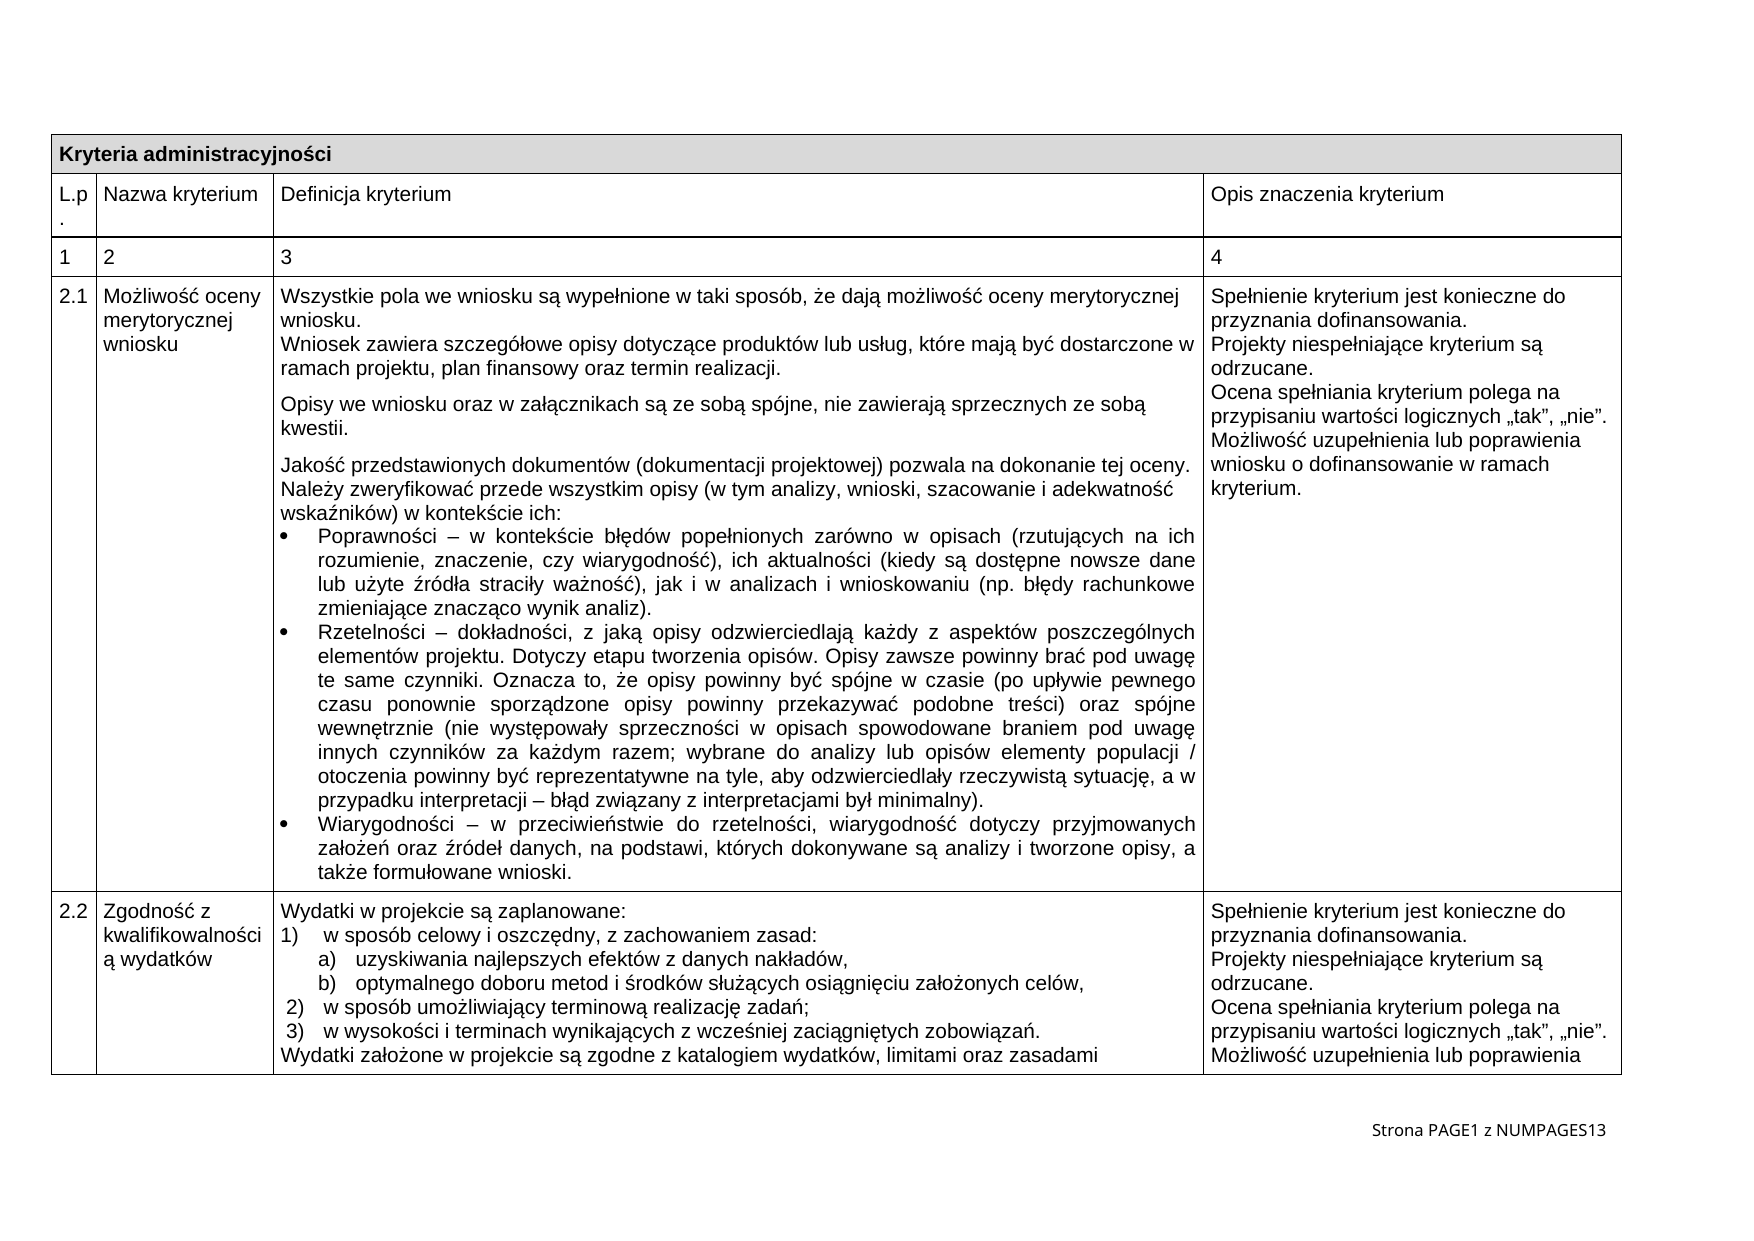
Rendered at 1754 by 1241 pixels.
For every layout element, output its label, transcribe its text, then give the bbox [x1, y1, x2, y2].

table_cell 2.2 [52, 892, 96, 1074]
table_cell Opis znaczenia kryterium [1204, 174, 1621, 236]
table_header Kryteria administracyjności [52, 135, 1621, 173]
table_cell Wszystkie pola we wniosku są wypełnione w taki sposób, że dają możliwość oceny merytorycznej wniosku. Wniosek zawiera szczegółowe opisy dotyczące produktów lub usług, które mają być dostarczone w ramach projektu, plan finansowy oraz termin realizacji. Opisy we wniosku oraz w załącznikach są ze sobą spójne, nie zawierają sprzecznych ze sobą kwestii. Jakość przedstawionych dokumentów (dokumentacji projektowej) pozwala na dokonanie tej oceny. Należy zweryfikować przede wszystkim opisy (w tym analizy, wnioski, szacowanie i adekwatność wskaźników) w kontekście ich: Poprawności – w kontekście błędów popełnionych zarówno w opisach (rzutujących na ich rozumienie, znaczenie, czy wiarygodność), ich aktualności (kiedy są dostępne nowsze dane lub użyte źródła straciły ważność), jak i w analizach i wnioskowaniu (np. błędy rachunkowe zmieniające znacząco wynik analiz). Rzetelności – dokładności, z jaką opisy odzwierciedlają każdy z aspektów poszczególnych elementów projektu. Dotyczy etapu tworzenia opisów. Opisy zawsze powinny brać pod uwagę te same czynniki. Oznacza to, że opisy powinny być spójne w czasie (po upływie pewnego czasu ponownie sporządzone opisy powinny przekazywać podobne treści) oraz spójne wewnętrznie (nie występowały sprzeczności w opisach spowodowane braniem pod uwagę innych czynników za każdym razem; wybrane do analizy lub opisów elementy populacji / otoczenia powinny być reprezentatywne na tyle, aby odzwierciedlały rzeczywistą sytuację, a w przypadku interpretacji – błąd związany z interpretacjami był minimalny). Wiarygodności – w przeciwieństwie do rzetelności, wiarygodność dotyczy przyjmowanych założeń oraz źródeł danych, na podstawi, których dokonywane są analizy i tworzone opisy, a także formułowane wnioski. [274, 277, 1203, 891]
table_cell 3 [274, 238, 1203, 276]
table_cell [274, 892, 1203, 1074]
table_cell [97, 892, 273, 1074]
table_cell 2 [97, 238, 273, 276]
table_cell 1 [52, 238, 96, 276]
table_cell 4 [1204, 238, 1621, 276]
table_cell Definicja kryterium [274, 174, 1203, 236]
table_cell L.p. [52, 174, 96, 236]
table_cell Nazwa kryterium [97, 174, 273, 236]
table_cell 2.1 [52, 277, 96, 891]
table_cell Możliwość oceny merytorycznej wniosku [97, 277, 273, 891]
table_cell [1204, 892, 1621, 1074]
